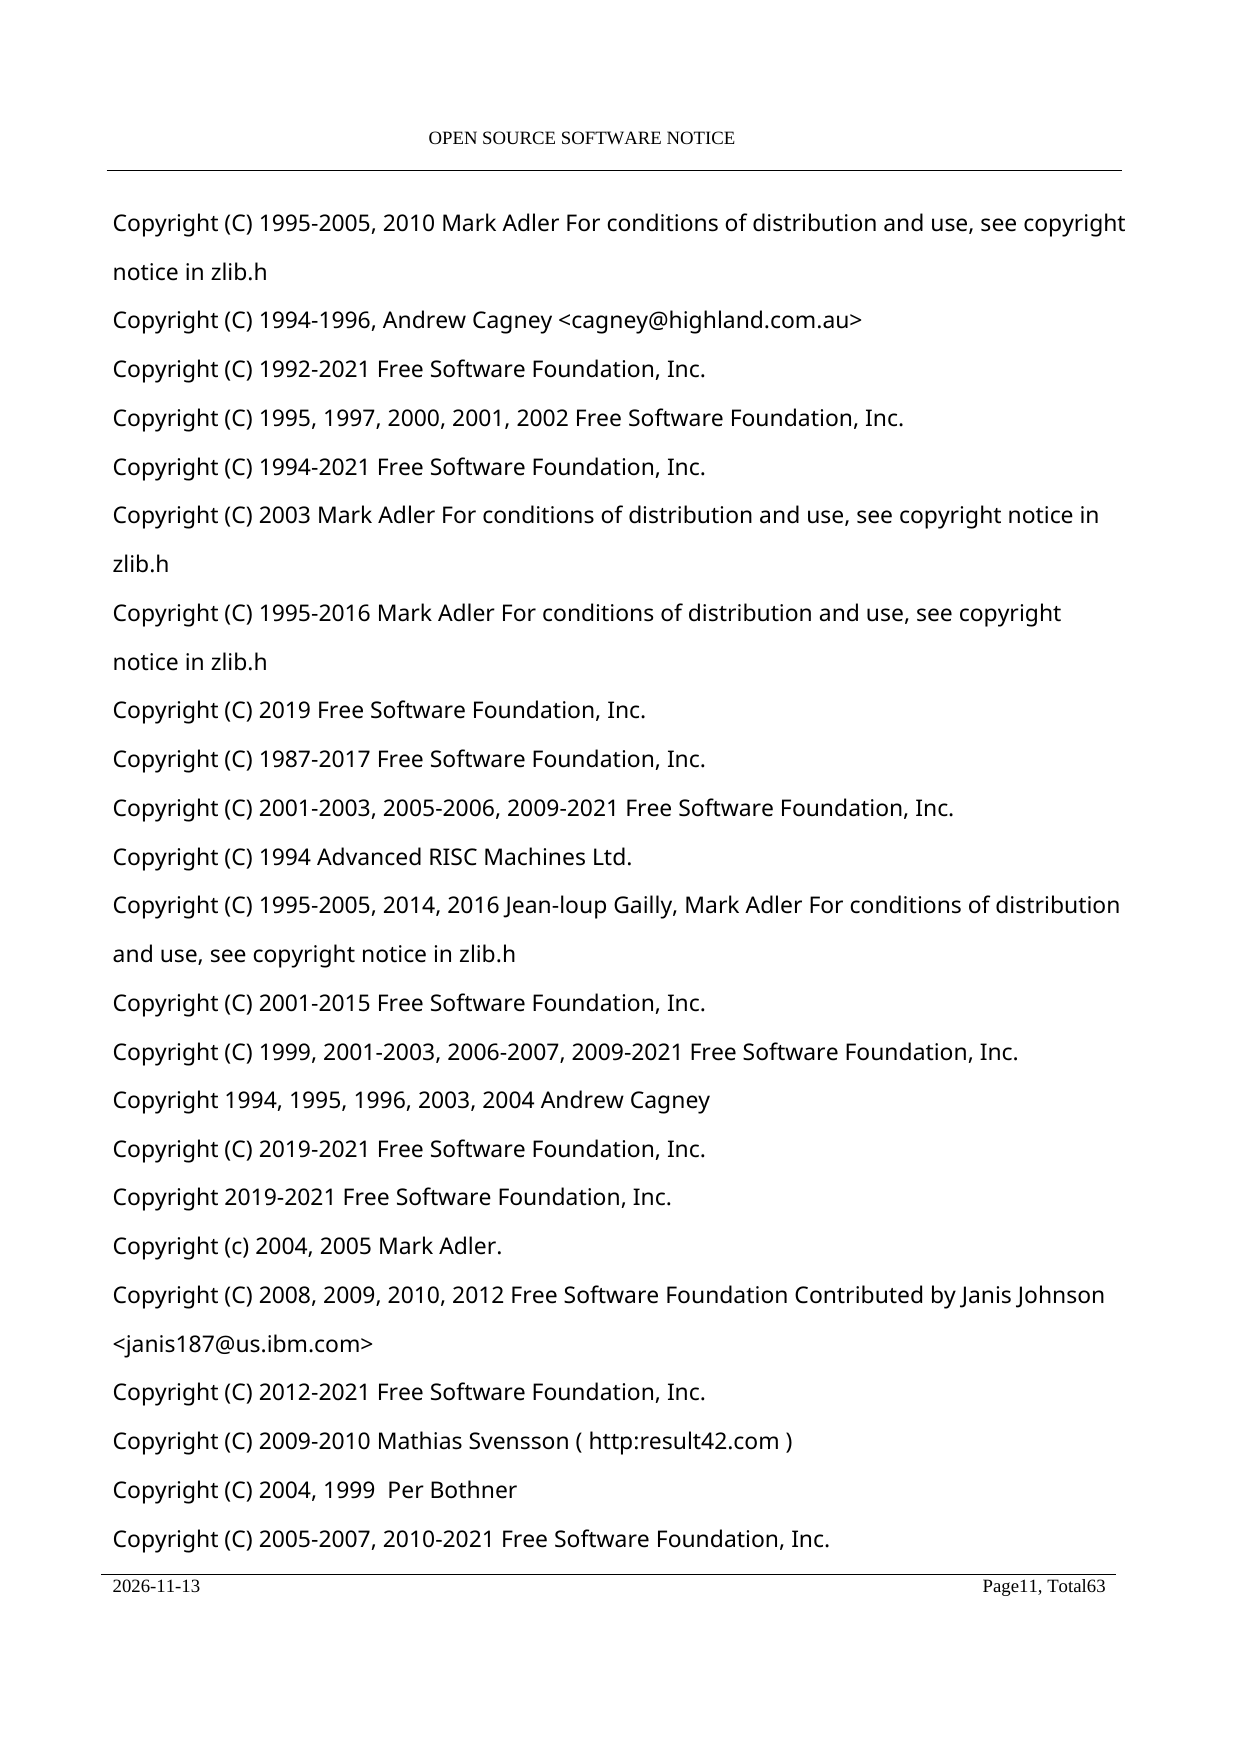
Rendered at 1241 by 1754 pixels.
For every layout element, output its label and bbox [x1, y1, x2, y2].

text [112, 1132, 1128, 1554]
text [112, 206, 1128, 1116]
